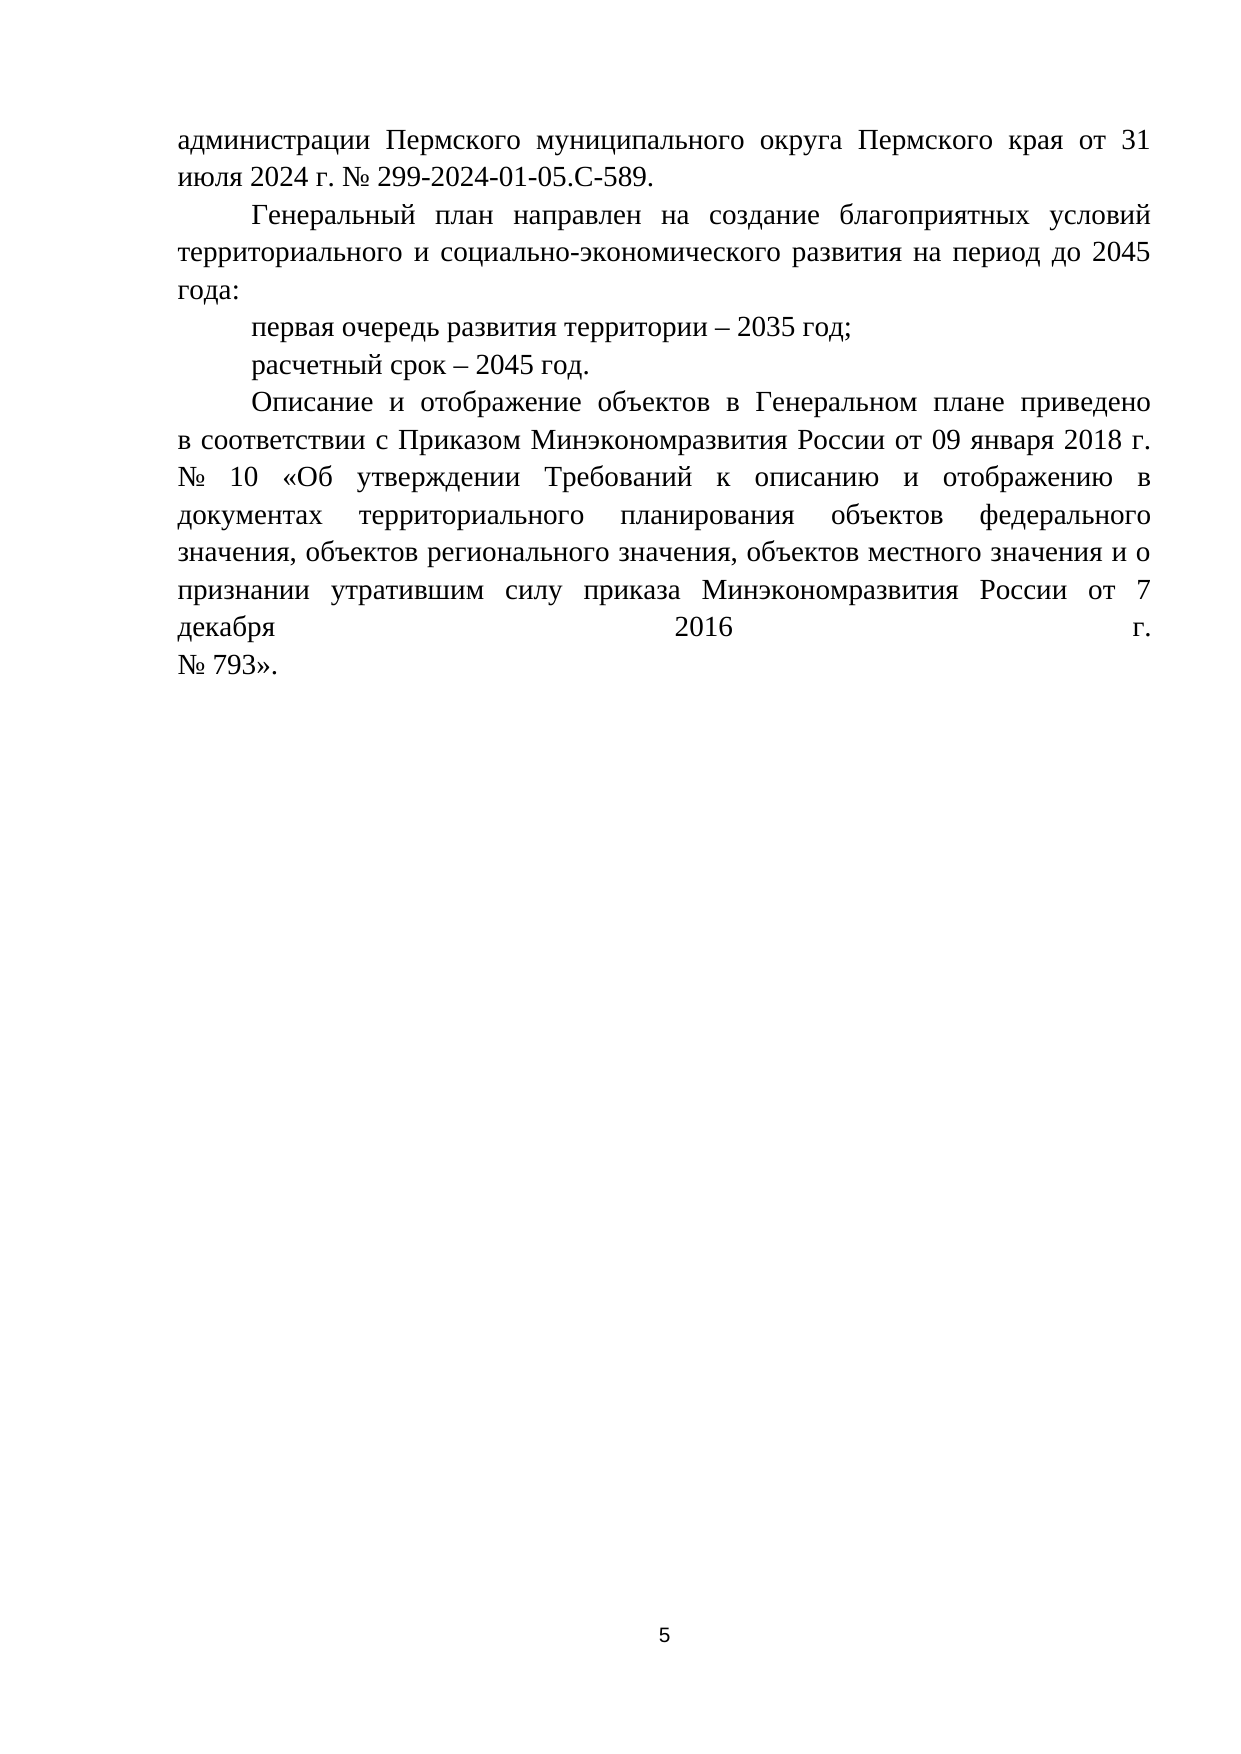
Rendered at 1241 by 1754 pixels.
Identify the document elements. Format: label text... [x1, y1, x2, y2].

text Описание и отображение объектов в Генеральном плане приведено в соответствии с Приказом Минэкономразвития России от 09 января 2018 г. № 10 «Об утверждении Требований к описанию и отображению в документах территориального планирования объектов федерального значения, объектов регионального значения, объектов местного значения и о признании утратившим силу приказа Минэкономразвития России от 7 декабря 2016 г. № 793». [177, 381, 1152, 681]
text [177, 118, 1152, 193]
text Генеральный план направлен на создание благоприятных условий территориального и социально-экономического развития на период до 2045 года: [177, 193, 1152, 306]
text расчетный срок – 2045 год. [177, 343, 1152, 381]
text первая очередь развития территории – 2035 год; [177, 306, 1152, 343]
